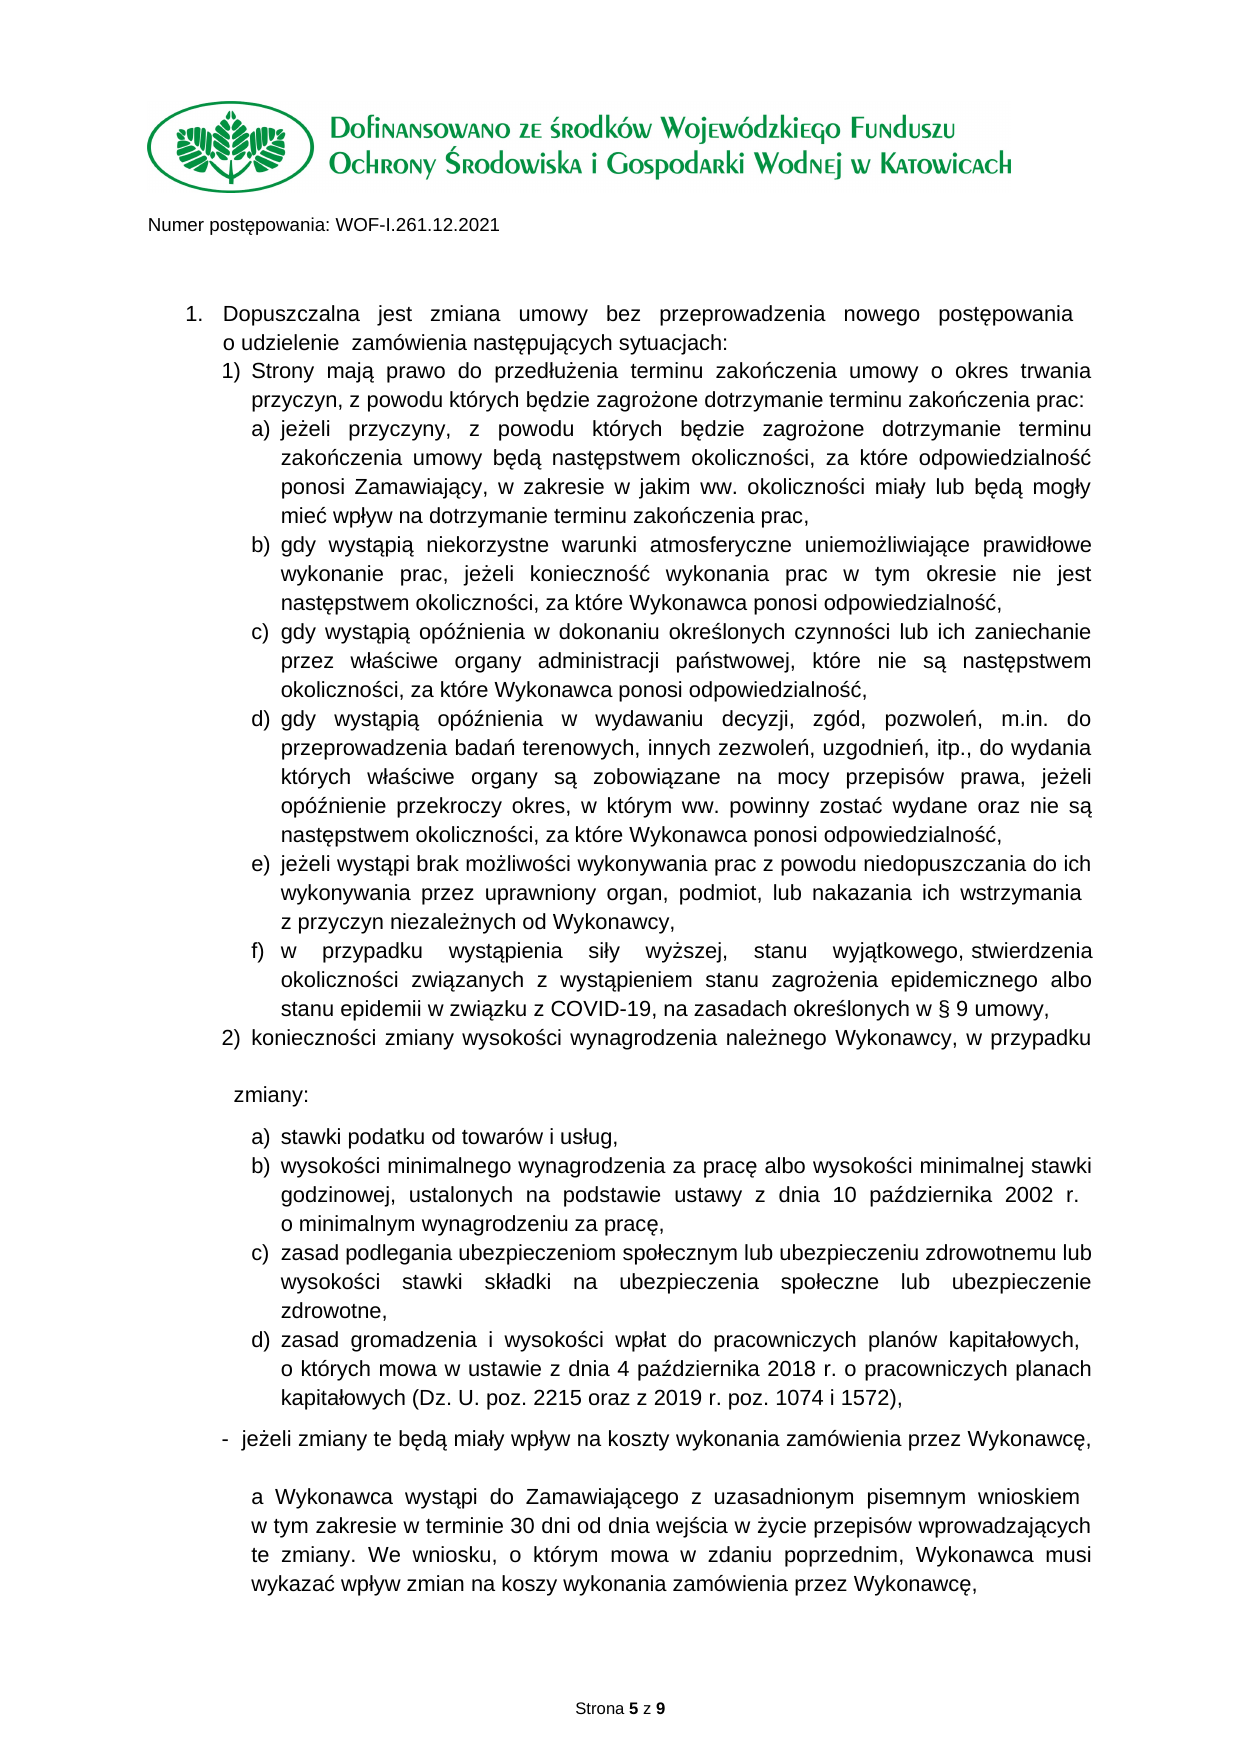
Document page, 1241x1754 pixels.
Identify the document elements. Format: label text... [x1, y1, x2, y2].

list zasad podlegania ubezpieczeniom społecznym lub ubezpieczeniu zdrowotnemu lub wysokości stawki składki na ubezpieczenia społeczne lub ubezpieczenie zdrowotne, [251, 1239, 1093, 1323]
text - jeżeli zmiany te będą miały wpływ na koszty wykonania zamówienia przez Wykonawcę, a Wykonawca wystąpi do Zamawiającego z uzasadnionym pisemnym wnioskiem w tym zakresie w terminie 30 dni od dnia wejścia w życie przepisów wprowadzających te zmiany. We wniosku, o którym mowa w zdaniu poprzednim, Wykonawca musi wykazać wpływ zmian na koszy wykonania zamówienia przez Wykonawcę, [221, 1426, 1093, 1596]
list Strony mają prawo do przedłużenia terminu zakończenia umowy o okres trwania przyczyn, z powodu których będzie zagrożone dotrzymanie terminu zakończenia prac: [221, 358, 1093, 412]
list Dopuszczalna jest zmiana umowy bez przeprowadzenia nowego postępowania o udzielenie zamówienia następujących sytuacjach: [185, 300, 1093, 354]
list jeżeli wystąpi brak możliwości wykonywania prac z powodu niedopuszczania do ich wykonywania przez uprawniony organ, podmiot, lub nakazania ich wstrzymania z przyczyn niezależnych od Wykonawcy, [251, 851, 1093, 934]
list zasad gromadzenia i wysokości wpłat do pracowniczych planów kapitałowych, o których mowa w ustawie z dnia 4 października 2018 r. o pracowniczych planach kapitałowych (Dz. U. poz. 2215 oraz z 2019 r. poz. 1074 i 1572), [251, 1326, 1093, 1409]
list jeżeli przyczyny, z powodu których będzie zagrożone dotrzymanie terminu zakończenia umowy będą następstwem okoliczności, za które odpowiedzialność ponosi Zamawiający, w zakresie w jakim ww. okoliczności miały lub będą mogły mieć wpływ na dotrzymanie terminu zakończenia prac, [251, 416, 1093, 528]
list w przypadku wystąpienia siły wyższej, stanu wyjątkowego, stwierdzenia okoliczności związanych z wystąpieniem stanu zagrożenia epidemicznego albo stanu epidemii w związku z COVID-19, na zasadach określonych w § 9 umowy, [251, 937, 1093, 1021]
list gdy wystąpią niekorzystne warunki atmosferyczne uniemożliwiające prawidłowe wykonanie prac, jeżeli konieczność wykonania prac w tym okresie nie jest następstwem okoliczności, za które Wykonawca ponosi odpowiedzialność, [251, 532, 1093, 615]
list konieczności zmiany wysokości wynagrodzenia należnego Wykonawcy, w przypadku zmiany: [221, 1024, 1093, 1107]
list stawki podatku od towarów i usług, [251, 1124, 1093, 1149]
picture [147, 101, 1011, 193]
list gdy wystąpią opóźnienia w wydawaniu decyzji, zgód, pozwoleń, m.in. do przeprowadzenia badań terenowych, innych zezwoleń, uzgodnień, itp., do wydania których właściwe organy są zobowiązane na mocy przepisów prawa, jeżeli opóźnienie przekroczy okres, w którym ww. powinny zostać wydane oraz nie są następstwem okoliczności, za które Wykonawca ponosi odpowiedzialność, [251, 706, 1093, 847]
list gdy wystąpią opóźnienia w dokonaniu określonych czynności lub ich zaniechanie przez właściwe organy administracji państwowej, które nie są następstwem okoliczności, za które Wykonawca ponosi odpowiedzialność, [251, 619, 1093, 702]
list wysokości minimalnego wynagrodzenia za pracę albo wysokości minimalnej stawki godzinowej, ustalonych na podstawie ustawy z dnia 10 października 2002 r. o minimalnym wynagrodzeniu za pracę, [251, 1153, 1093, 1236]
